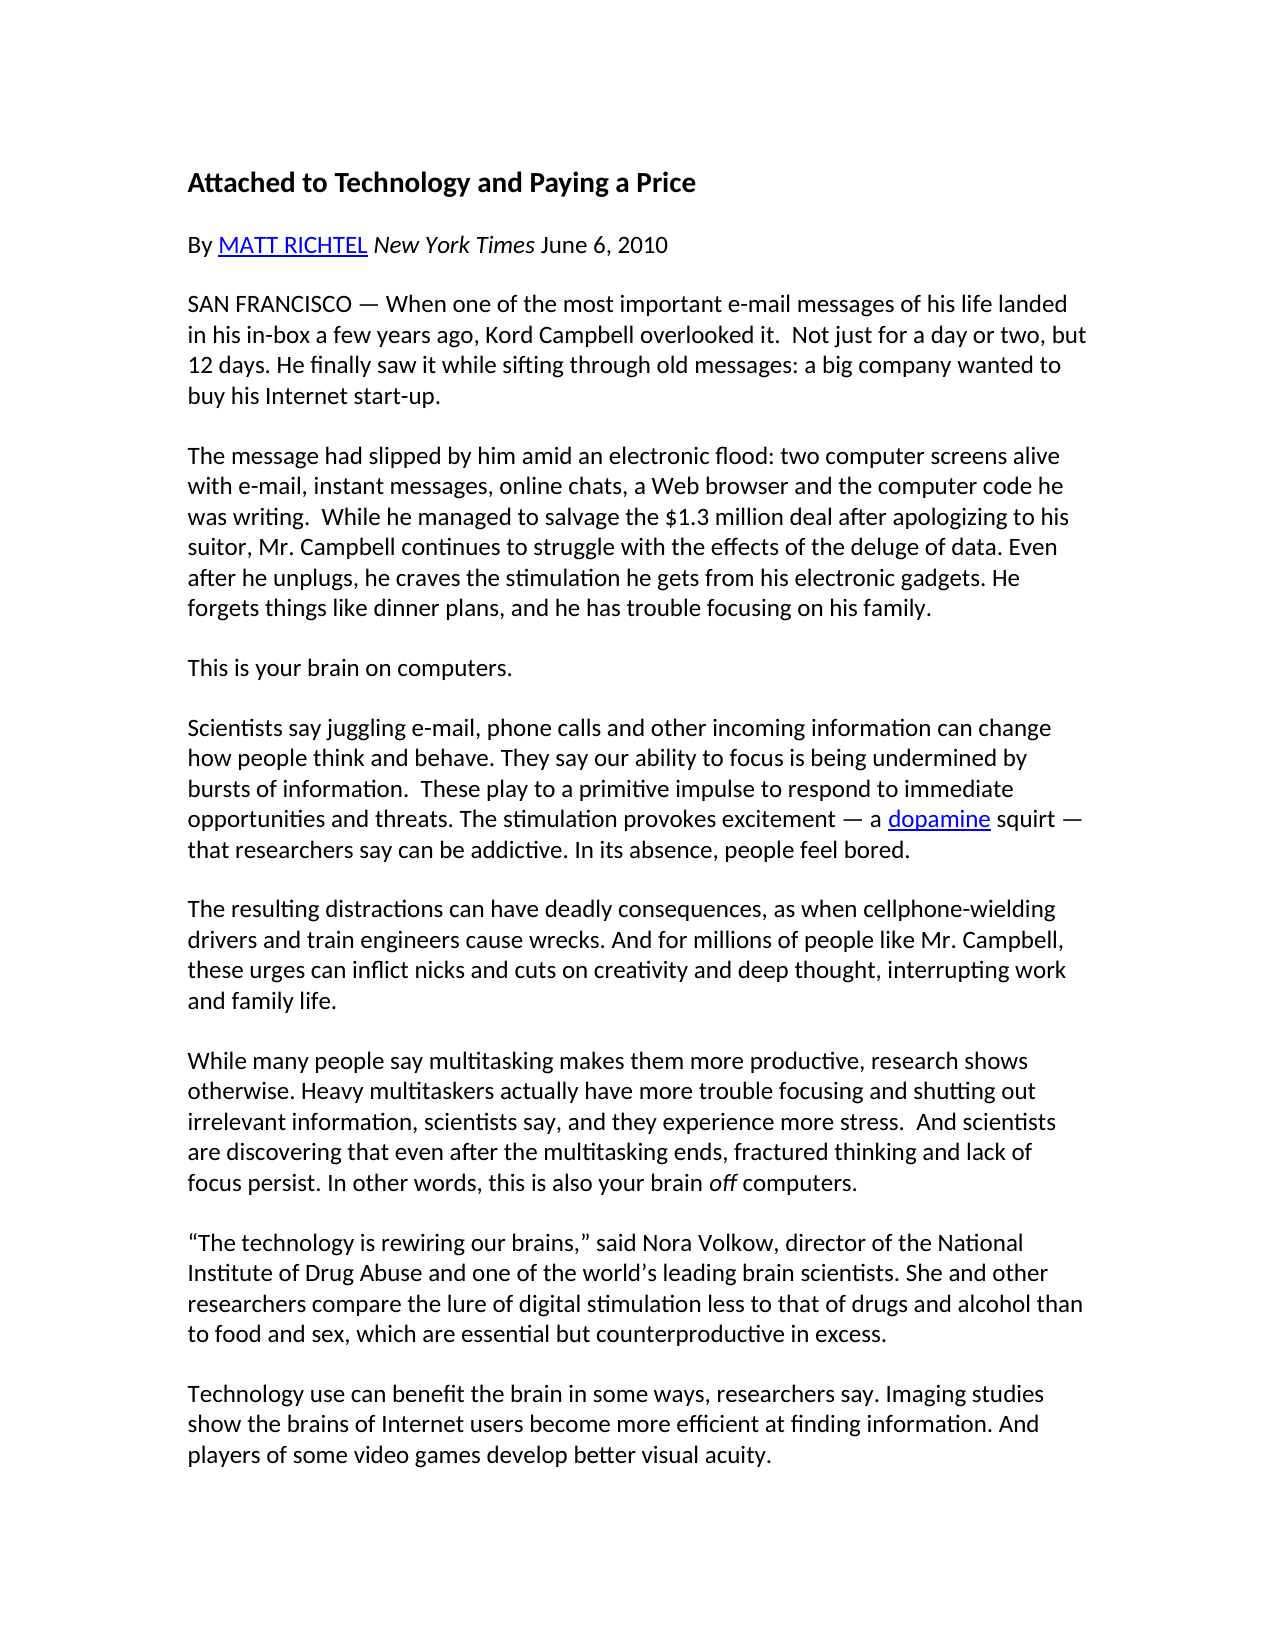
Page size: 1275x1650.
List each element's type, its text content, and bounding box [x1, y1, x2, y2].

text SAN FRANCISCO — When one of the most important e-mail messages of his life landed in his in-box a few years ago, Kord Campbell overlooked it. Not just for a day or two, but 12 days. He finally saw it while sifting through old messages: a big company wanted to buy his Internet start-up. [187, 289, 1087, 411]
text Technology use can benefit the brain in some ways, researchers say. Imaging studies show the brains of Internet users become more efficient at finding information. And players of some video games develop better visual acuity. [187, 1378, 1087, 1469]
text Scientists say juggling e-mail, phone calls and other incoming information can change how people think and behave. They say our ability to focus is being undermined by bursts of information. These play to a primitive impulse to respond to immediate opportunities and threats. The stimulation provokes excitement — a dopamine squirt — that researchers say can be addictive. In its absence, people feel bored. [187, 712, 1087, 864]
text “The technology is rewiring our brains,” said Nora Volkow, director of the National Institute of Drug Abuse and one of the world’s leading brain scientists. She and other researchers compare the lure of digital stimulation less to that of drugs and alcohol than to food and sex, which are essential but counterproductive in excess. [187, 1227, 1087, 1349]
text The resulting distractions can have deadly consequences, as when cellphone-wielding drivers and train engineers cause wrecks. And for millions of people like Mr. Campbell, these urges can inflict nicks and cuts on creativity and deep thought, interrupting work and family life. [187, 894, 1087, 1016]
text While many people say multitasking makes them more productive, research shows otherwise. Heavy multitaskers actually have more trouble focusing and shutting out irrelevant information, scientists say, and they experience more stress. And scientists are discovering that even after the multitasking ends, fractured thinking and lack of focus persist. In other words, this is also your brain off computers. [187, 1045, 1087, 1197]
text By MATT RICHTEL New York Times June 6, 2010 [187, 229, 1087, 259]
text Attached to Technology and Paying a Price [187, 164, 1087, 200]
text This is your brain on computers. [187, 652, 1087, 683]
text The message had slipped by him amid an electronic flood: two computer screens alive with e-mail, instant messages, online chats, a Web browser and the computer code he was writing. While he managed to salvage the $1.3 million deal after apologizing to his suitor, Mr. Campbell continues to struggle with the effects of the deluge of data. Even after he unplugs, he craves the stimulation he gets from his electronic gadgets. He forgets things like dinner plans, and he has trouble focusing on his family. [187, 440, 1087, 623]
